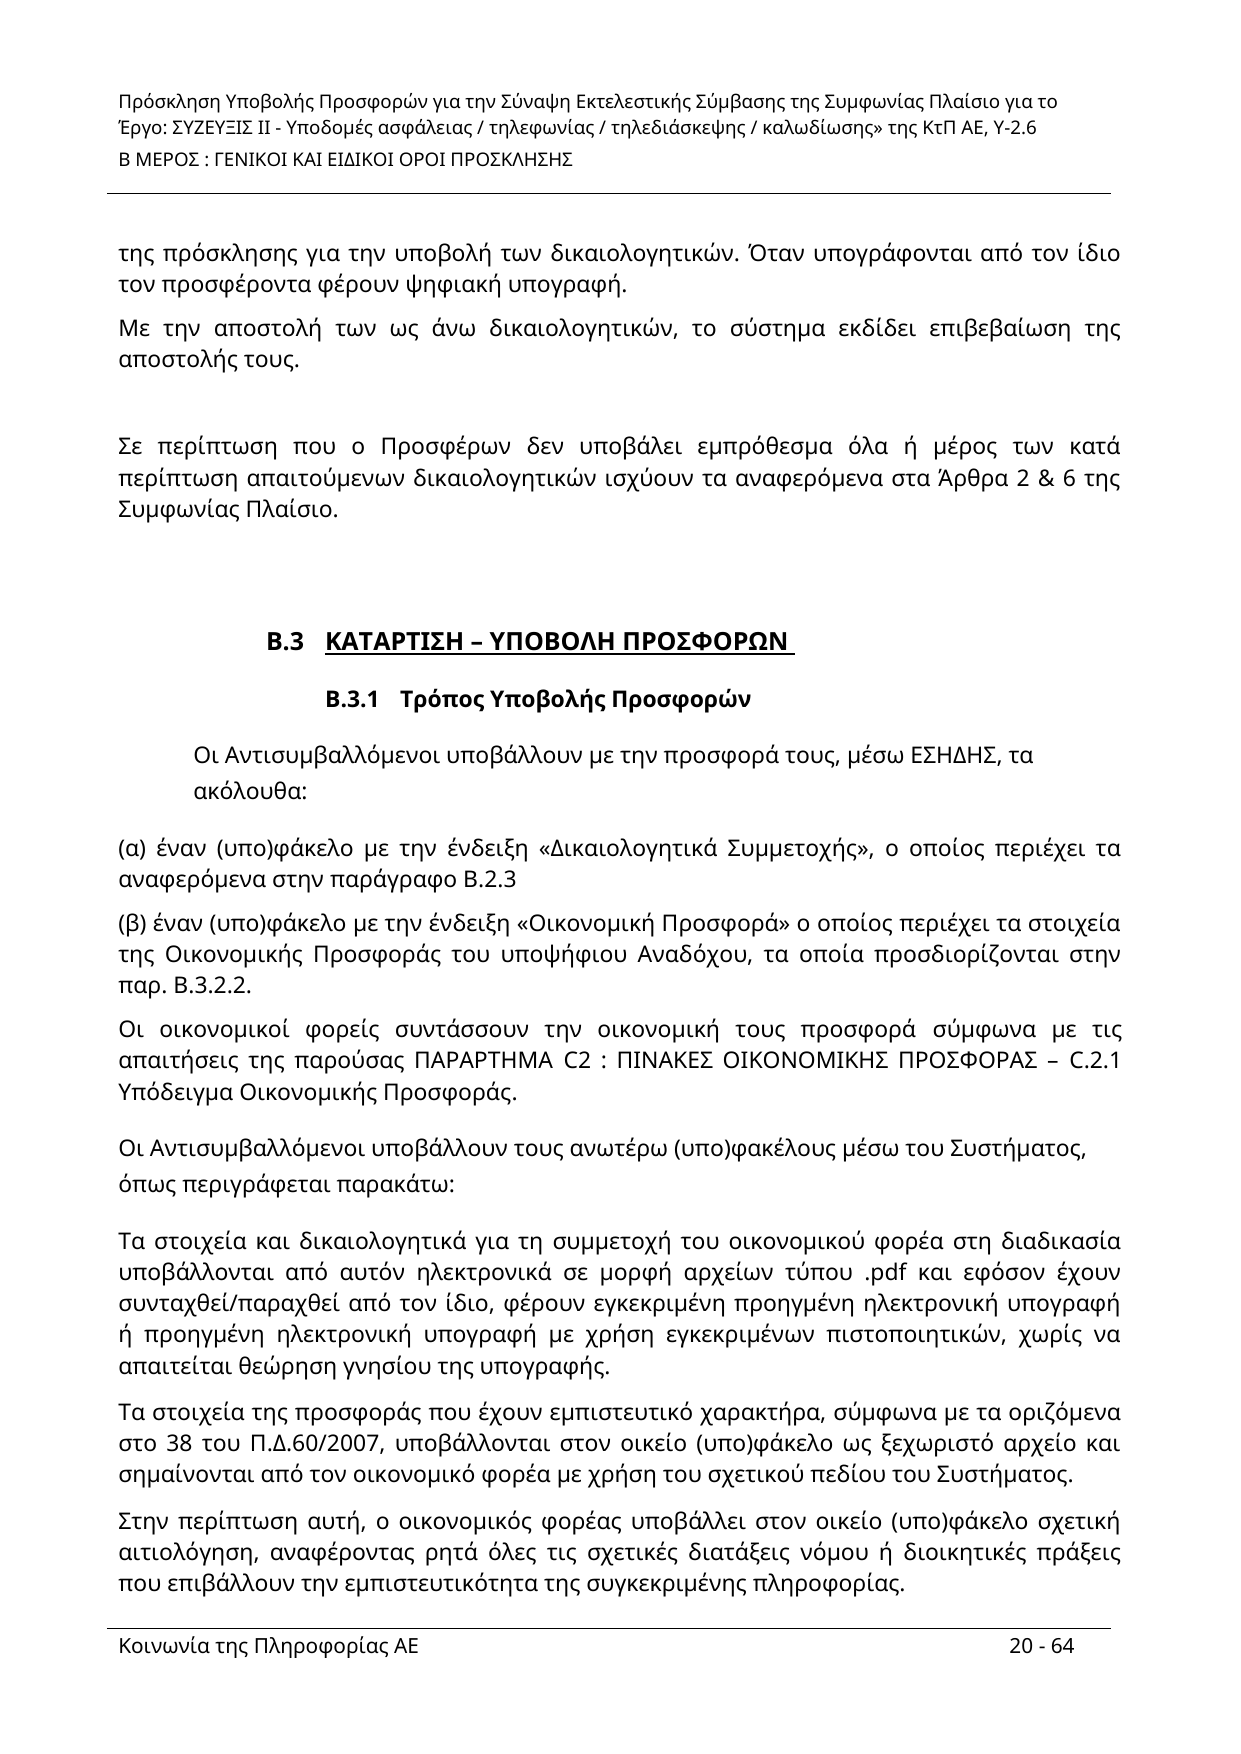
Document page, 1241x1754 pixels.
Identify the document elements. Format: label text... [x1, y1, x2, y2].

text (α) έναν (υπο)φάκελο με την ένδειξη «Δικαιολογητικά Συμμετοχής», ο οποίος περιέχει τα αναφερόμενα στην παράγραφο Β.2.3 [118, 832, 1122, 894]
list Οι Αντισυμβαλλόμενοι υποβάλλουν με την προσφορά τους, μέσω ΕΣΗΔΗΣ, τα ακόλουθα: [193, 739, 1122, 806]
text Στην περίπτωση αυτή, ο οικονομικός φορέας υποβάλλει στον οικείο (υπο)φάκελο σχετική αιτιολόγηση, αναφέροντας ρητά όλες τις σχετικές διατάξεις νόμου ή διοικητικές πράξεις που επιβάλλουν την εμπιστευτικότητα της συγκεκριμένης πληροφορίας. [118, 1505, 1122, 1598]
text Τα στοιχεία της προσφοράς που έχουν εμπιστευτικό χαρακτήρα, σύμφωνα με τα οριζόμενα στο 38 του Π.Δ.60/2007, υποβάλλονται στον οικείο (υπο)φάκελο ως ξεχωριστό αρχείο και σημαίνονται από τον οικονομικό φορέα με χρήση του σχετικού πεδίου του Συστήματος. [118, 1396, 1122, 1490]
text Σε περίπτωση που ο Προσφέρων δεν υποβάλει εμπρόθεσμα όλα ή μέρος των κατά περίπτωση απαιτούμενων δικαιολογητικών ισχύουν τα αναφερόμενα στα Άρθρα 2 & 6 της Συμφωνίας Πλαίσιο. [118, 430, 1122, 524]
text Με την αποστολή των ως άνω δικαιολογητικών, το σύστημα εκδίδει επιβεβαίωση της αποστολής τους. [118, 311, 1122, 374]
list Οι Αντισυμβαλλόμενοι υποβάλλουν τους ανωτέρω (υπο)φακέλους μέσω του Συστήματος, όπως περιγράφεται παρακάτω: [118, 1132, 1122, 1199]
text (β) έναν (υπο)φάκελο με την ένδειξη «Οικονομική Προσφορά» ο οποίος περιέχει τα στοιχεία της Οικονομικής Προσφοράς του υποψήφιου Αναδόχου, τα οποία προσδιορίζονται στην παρ. Β.3.2.2. [118, 907, 1122, 1001]
subtitle ΚΑΤΑΡΤΙΣΗ – ΥΠΟΒΟΛΗ ΠΡΟΣΦΟΡΩΝ [266, 624, 1122, 658]
text Τα στοιχεία και δικαιολογητικά για τη συμμετοχή του οικονομικού φορέα στη διαδικασία υποβάλλονται από αυτόν ηλεκτρονικά σε μορφή αρχείων τύπου .pdf και εφόσον έχουν συνταχθεί/παραχθεί από τον ίδιο, φέρουν εγκεκριμένη προηγμένη ηλεκτρονική υπογραφή ή προηγμένη ηλεκτρονική υπογραφή με χρήση εγκεκριμένων πιστοποιητικών, χωρίς να απαιτείται θεώρηση γνησίου της υπογραφής. [118, 1225, 1122, 1381]
text Οι οικονομικοί φορείς συντάσσουν την οικονομική τους προσφορά σύμφωνα με τις απαιτήσεις της παρούσας ΠΑΡΑΡΤΗΜΑ C2 : ΠΙΝΑΚΕΣ ΟΙΚΟΝΟΜΙΚΗΣ ΠΡΟΣΦΟΡΑΣ – C.2.1 Υπόδειγμα Οικονομικής Προσφοράς. [118, 1013, 1122, 1107]
subtitle Τρόπος Υποβολής Προσφορών [325, 683, 1122, 714]
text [118, 236, 1122, 299]
